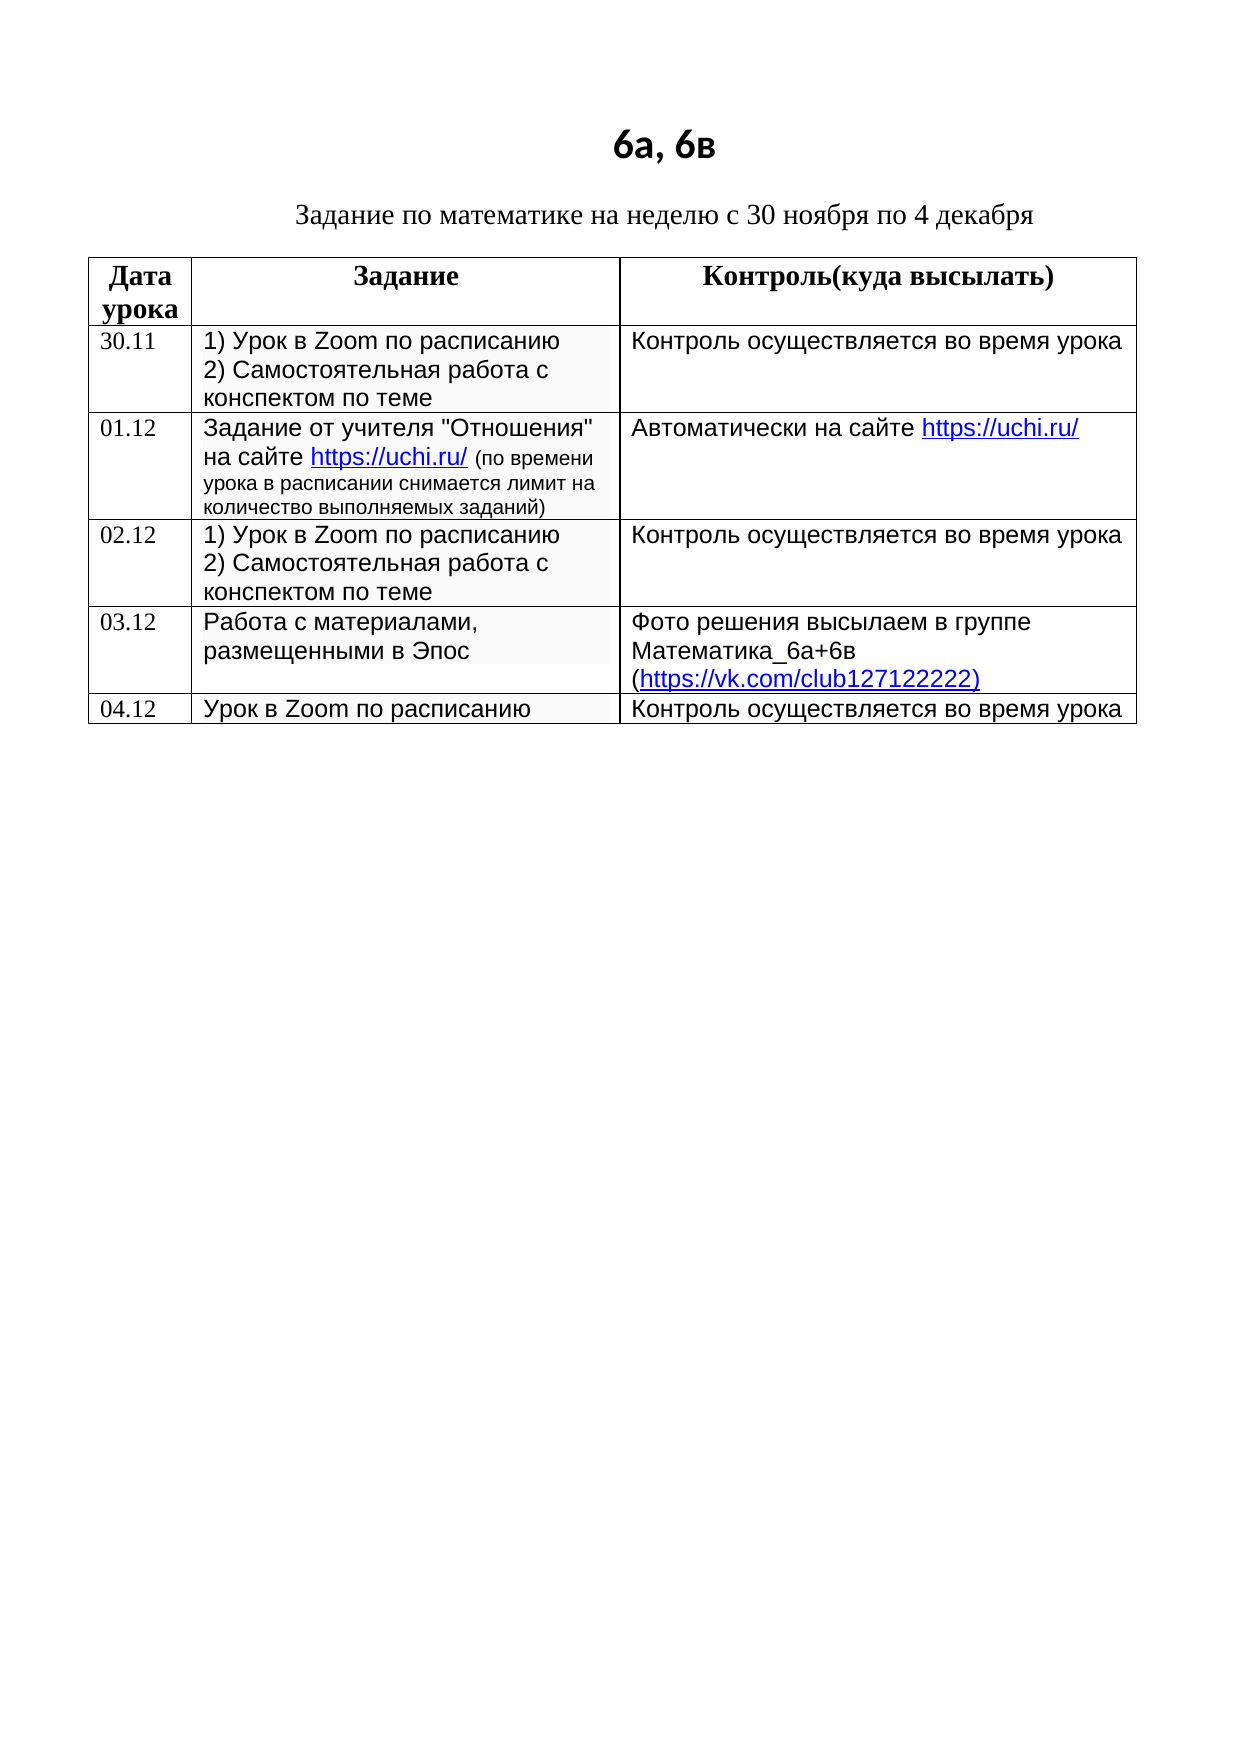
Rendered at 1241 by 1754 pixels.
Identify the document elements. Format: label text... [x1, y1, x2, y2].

table_cell Работа с материалами, размещенными в Эпос [192, 607, 619, 693]
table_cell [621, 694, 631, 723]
table_header Контроль(куда высылать) [621, 258, 1136, 325]
text 6а, 6в [177, 118, 1152, 169]
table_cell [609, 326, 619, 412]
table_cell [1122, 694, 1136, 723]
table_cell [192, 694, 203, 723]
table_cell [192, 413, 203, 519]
table_cell 03.12 [89, 607, 191, 693]
table_cell Автоматически на сайте https://uchi.ru/ [621, 413, 1136, 519]
table_cell 04.12 [89, 694, 191, 723]
table_header Задание [192, 258, 619, 325]
table_header Дата урока [89, 258, 191, 325]
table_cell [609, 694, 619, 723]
table_cell 30.11 [89, 326, 191, 412]
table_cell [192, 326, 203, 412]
table_cell 02.12 [89, 520, 191, 606]
table_cell Контроль осуществляется во время урока [621, 326, 1136, 412]
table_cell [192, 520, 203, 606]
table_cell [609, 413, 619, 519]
table_cell 01.12 [89, 413, 191, 519]
text Задание по математике на неделю с 30 ноября по 4 декабря [177, 197, 1152, 231]
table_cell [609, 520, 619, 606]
table_cell Фото решения высылаем в группе Математика_6а+6в (https://vk.com/club127122222) [621, 607, 1136, 693]
table_cell Контроль осуществляется во время урока [621, 520, 1136, 606]
